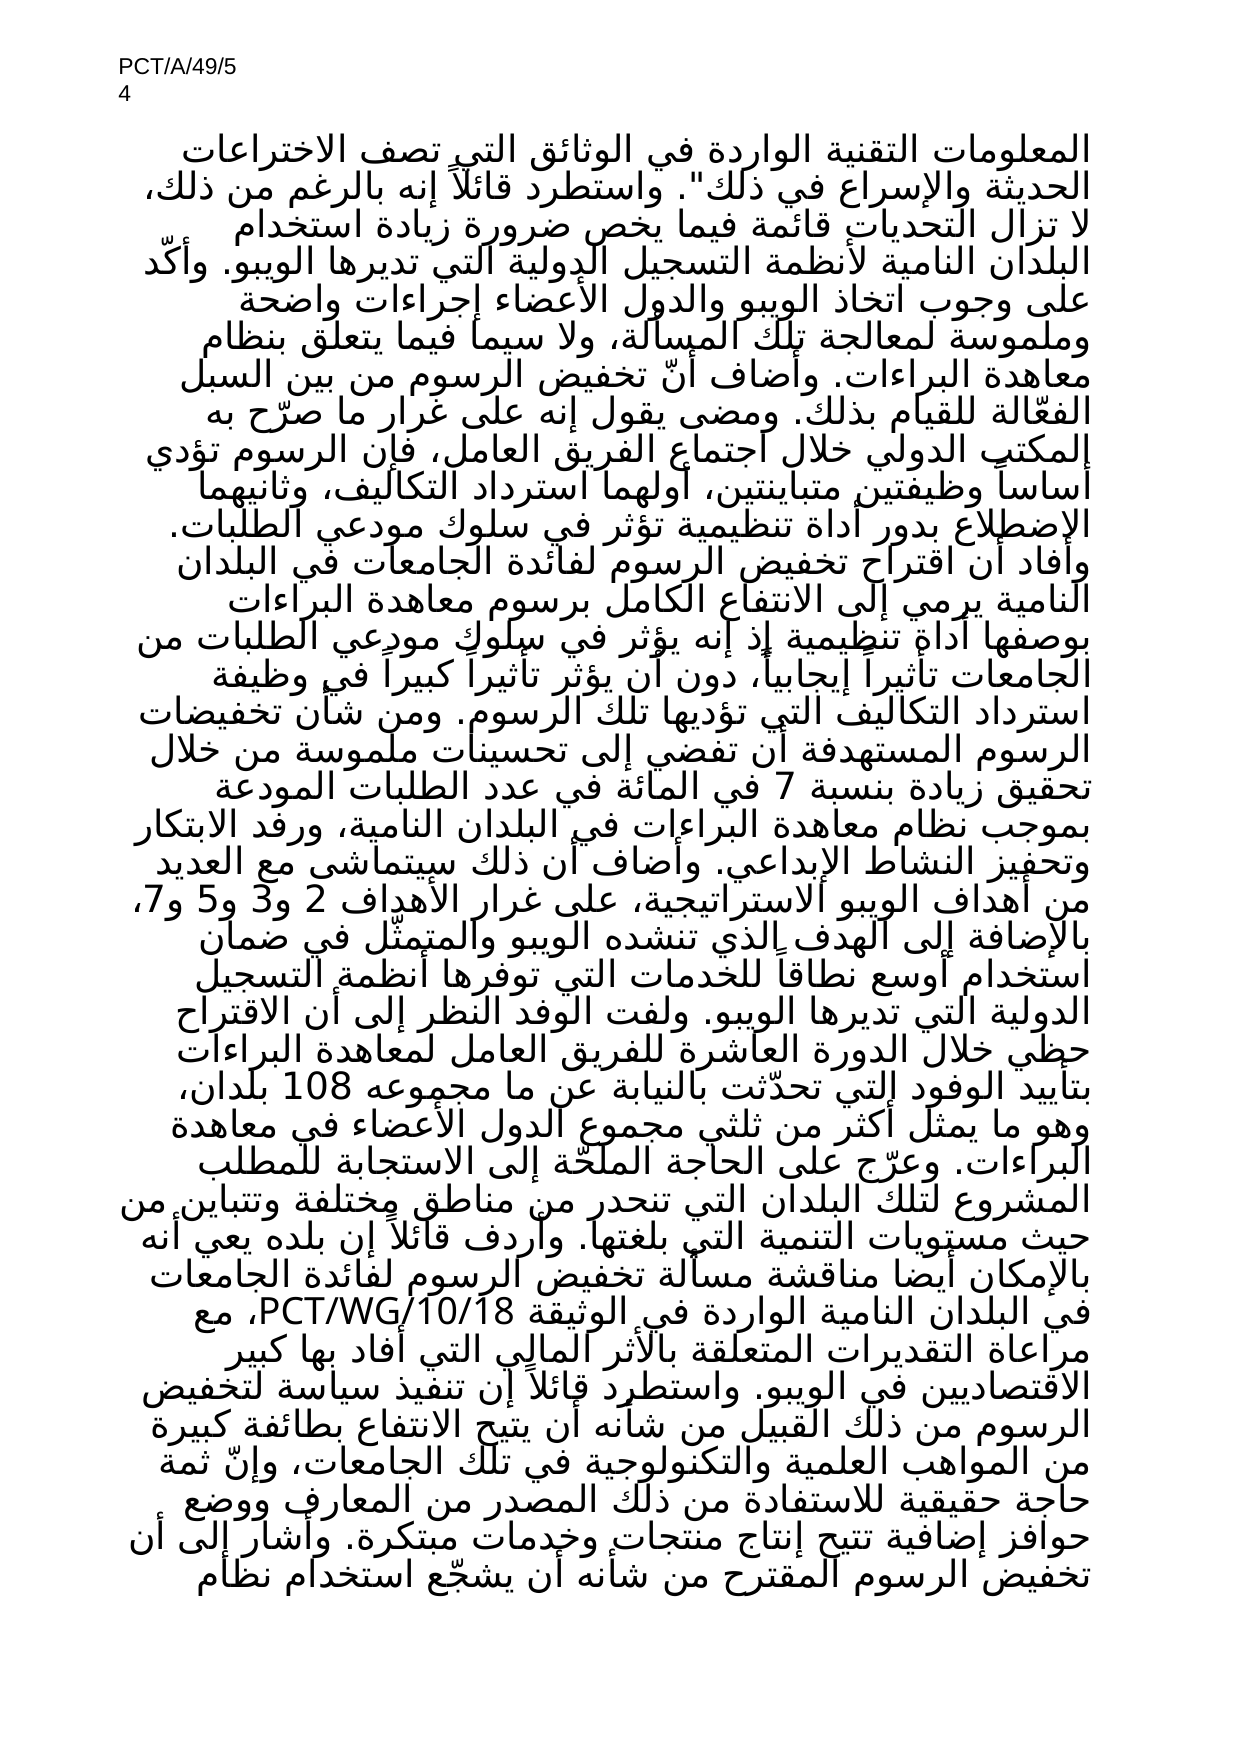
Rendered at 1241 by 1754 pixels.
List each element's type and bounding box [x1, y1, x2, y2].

list [118, 132, 1092, 1595]
